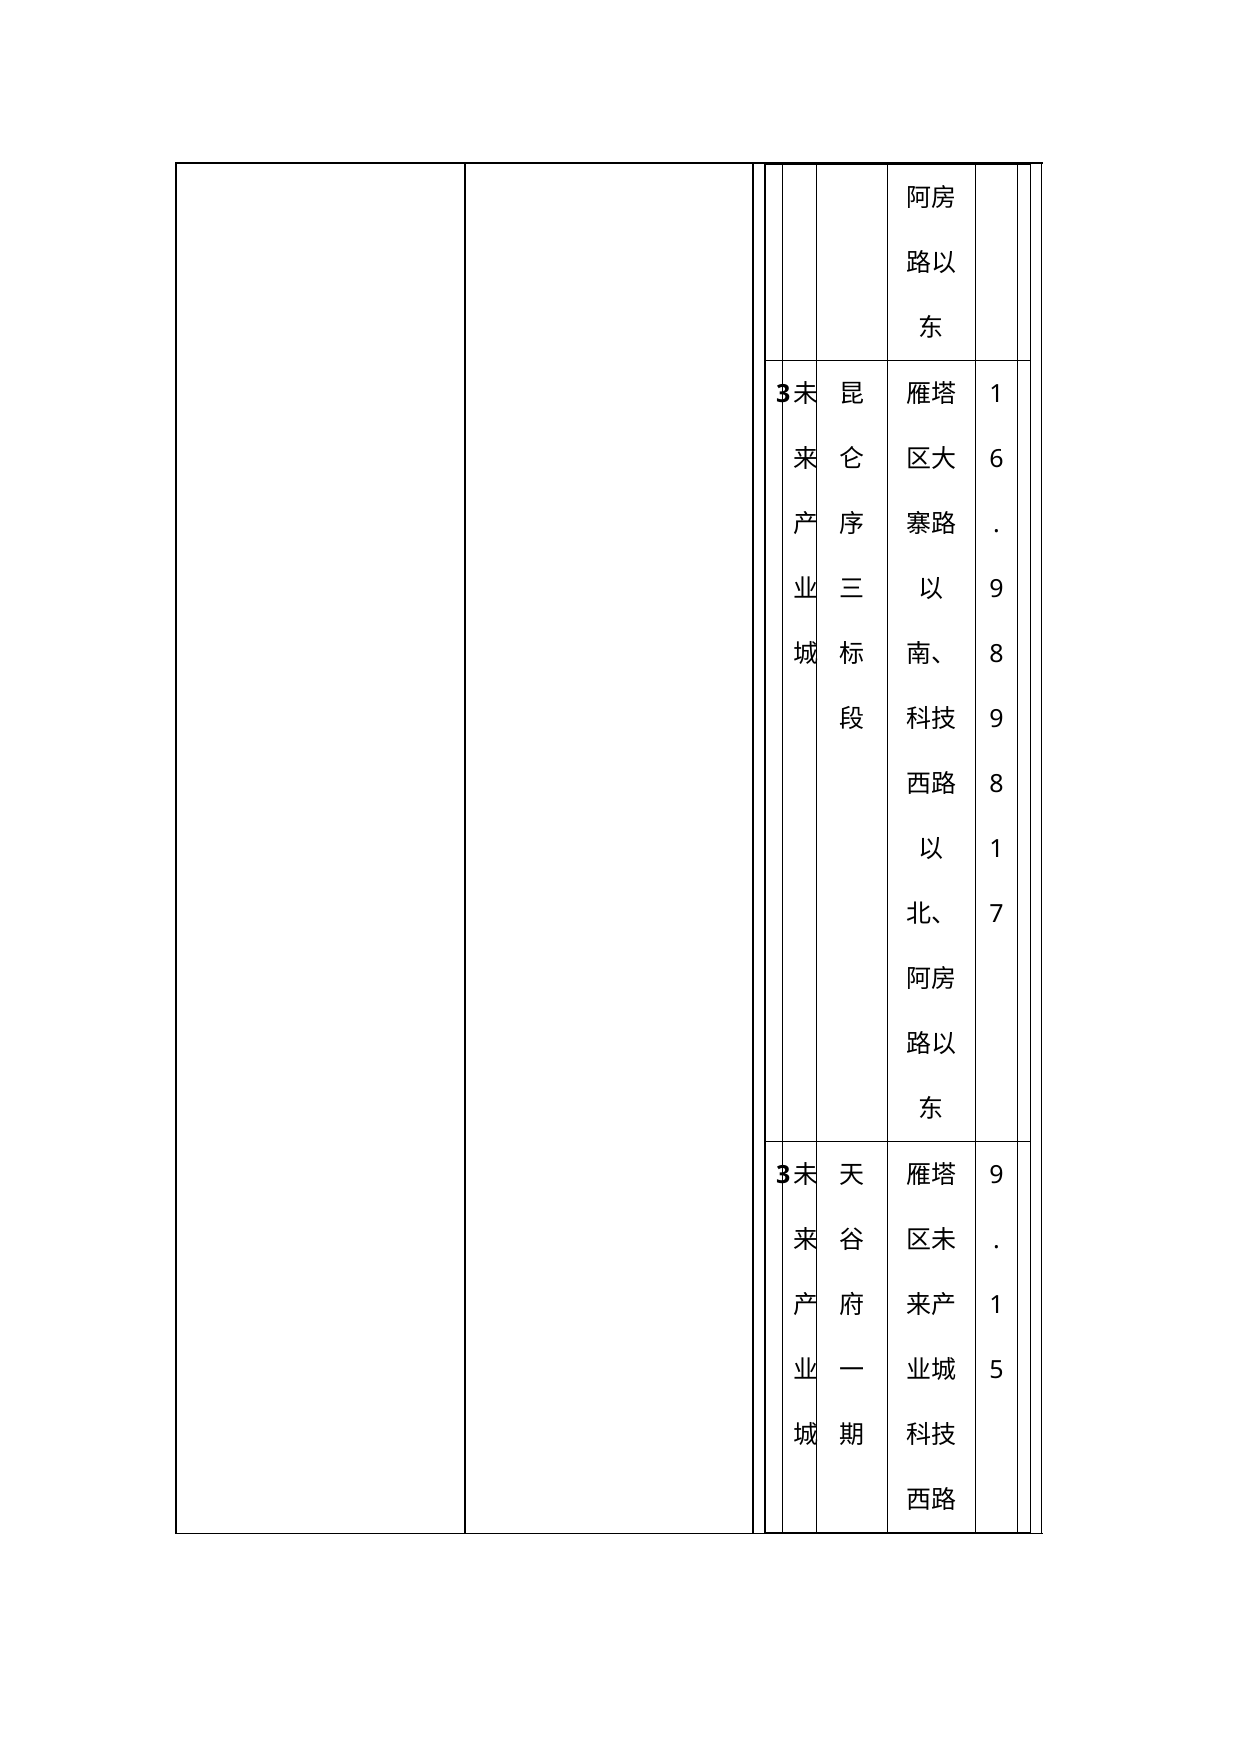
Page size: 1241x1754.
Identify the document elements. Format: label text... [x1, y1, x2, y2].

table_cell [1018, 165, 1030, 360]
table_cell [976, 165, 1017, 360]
table_cell [466, 164, 752, 1533]
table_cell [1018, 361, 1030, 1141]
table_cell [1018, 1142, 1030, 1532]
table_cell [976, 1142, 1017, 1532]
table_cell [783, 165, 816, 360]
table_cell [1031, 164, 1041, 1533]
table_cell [817, 361, 887, 1141]
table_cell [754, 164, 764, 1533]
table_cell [888, 361, 975, 1141]
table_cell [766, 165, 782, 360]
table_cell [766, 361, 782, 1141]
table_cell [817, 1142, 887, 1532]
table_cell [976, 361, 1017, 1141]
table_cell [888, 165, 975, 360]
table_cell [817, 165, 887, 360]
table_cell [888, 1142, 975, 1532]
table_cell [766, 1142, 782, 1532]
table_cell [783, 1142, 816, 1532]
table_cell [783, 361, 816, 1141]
table_cell 4 [177, 164, 464, 1533]
